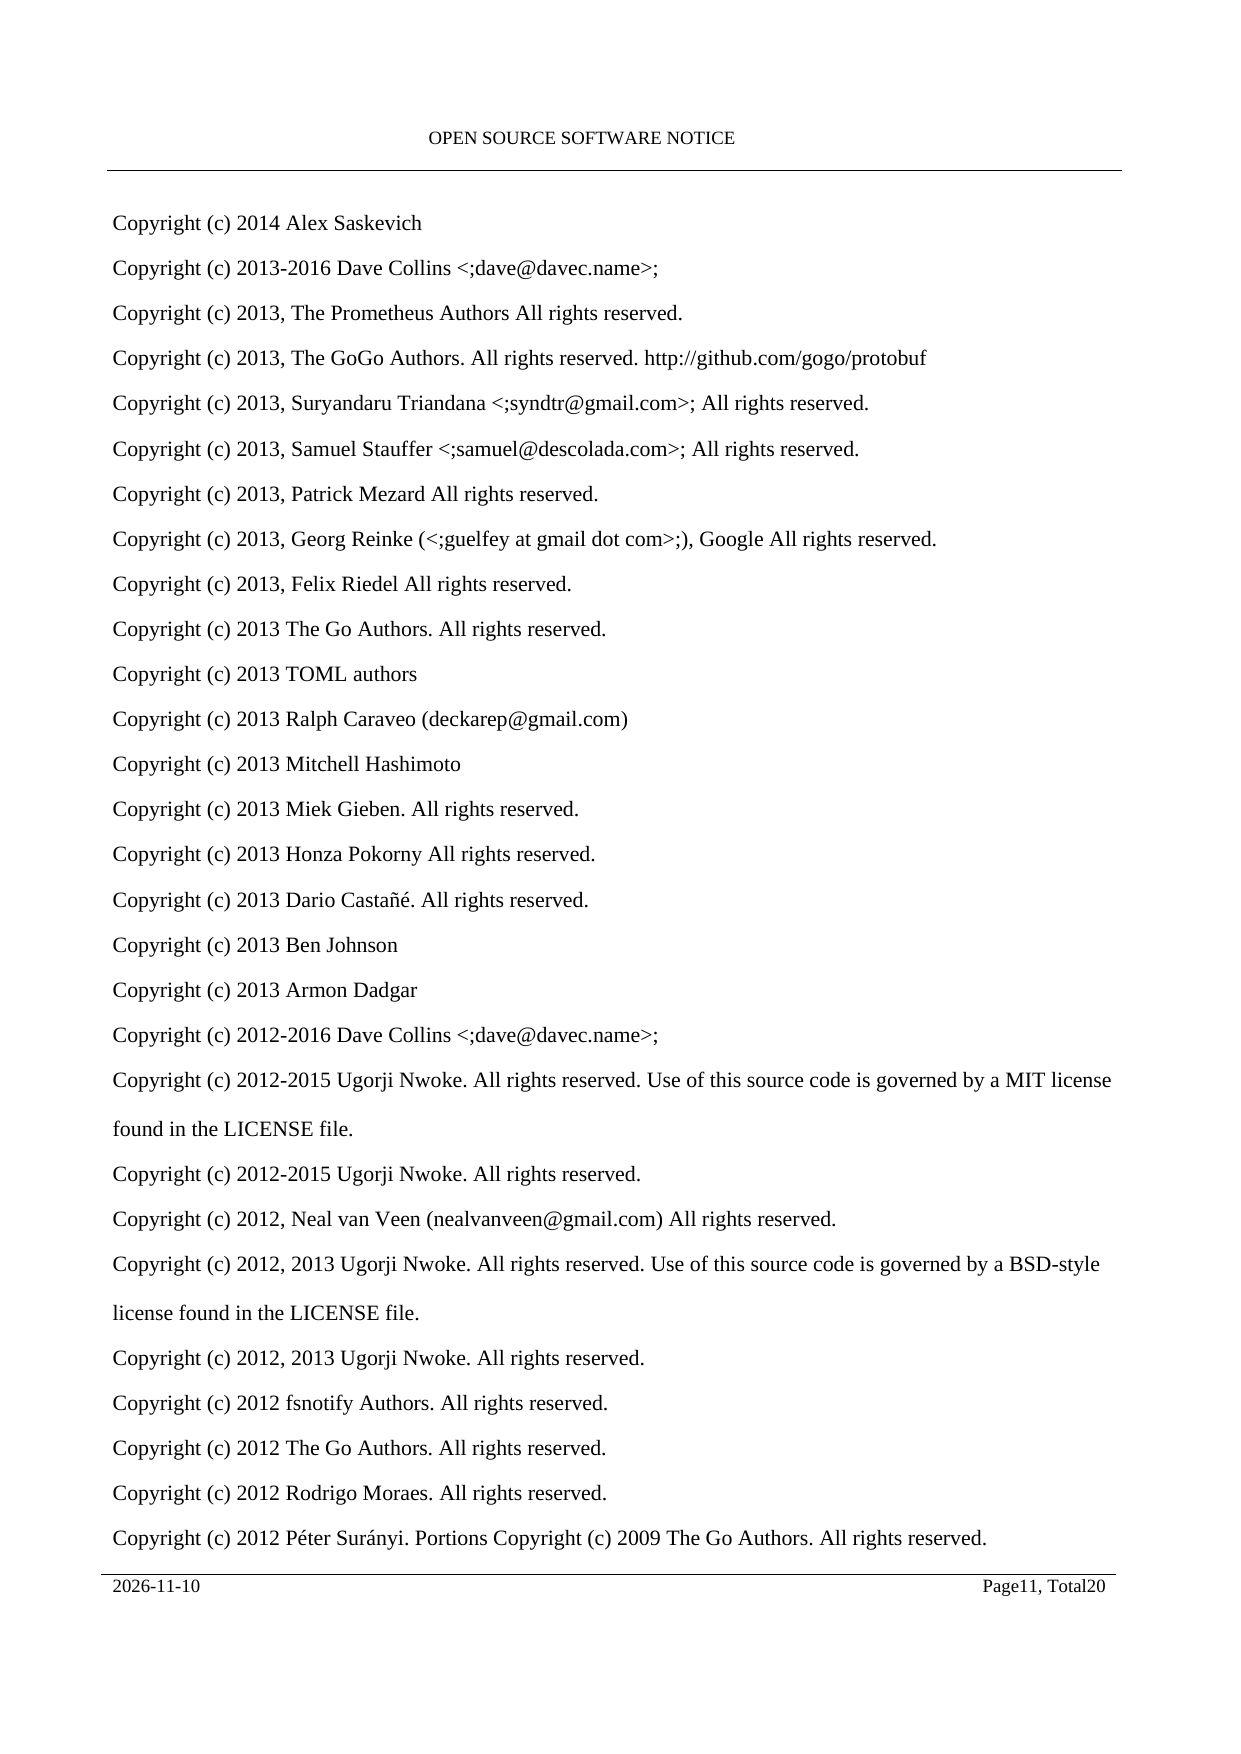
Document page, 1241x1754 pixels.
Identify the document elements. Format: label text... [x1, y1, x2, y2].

text Copyright (c) 2012 Péter Surányi. Portions Copyright (c) 2009 The Go Authors. All rights reserved. [112, 1522, 1128, 1554]
text Copyright (c) 2013 TOML authors [112, 657, 1128, 690]
text Copyright (c) 2013 Mitchell Hashimoto [112, 748, 1128, 780]
text Copyright (c) 2013 Miek Gieben. All rights reserved. [112, 793, 1128, 825]
text Copyright (c) 2013, Georg Reinke (<;guelfey at gmail dot com>;), Google All rights reserved. [112, 522, 1128, 554]
text Copyright (c) 2013 Honza Pokorny All rights reserved. [112, 838, 1128, 870]
text Copyright (c) 2013 Dario Castañé. All rights reserved. [112, 883, 1128, 915]
text Copyright (c) 2012-2016 Dave Collins <;dave@davec.name>; [112, 1018, 1128, 1051]
text Copyright (c) 2012 Rodrigo Moraes. All rights reserved. [112, 1477, 1128, 1509]
text Copyright (c) 2013 The Go Authors. All rights reserved. [112, 612, 1128, 645]
text Copyright (c) 2013, The Prometheus Authors All rights reserved. [112, 297, 1128, 329]
text Copyright (c) 2012 The Go Authors. All rights reserved. [112, 1431, 1128, 1464]
text Copyright (c) 2013, Patrick Mezard All rights reserved. [112, 477, 1128, 509]
text Copyright (c) 2013 Ralph Caraveo (deckarep@gmail.com) [112, 702, 1128, 735]
text Copyright (c) 2013 Armon Dadgar [112, 973, 1128, 1006]
text Copyright (c) 2012-2015 Ugorji Nwoke. All rights reserved. Use of this source code is governed by a MIT license found in the LICENSE file. [112, 1063, 1128, 1144]
text Copyright (c) 2013, Felix Riedel All rights reserved. [112, 567, 1128, 600]
text Copyright (c) 2013, Samuel Stauffer <;samuel@descolada.com>; All rights reserved. [112, 432, 1128, 464]
text Copyright (c) 2012-2015 Ugorji Nwoke. All rights reserved. [112, 1157, 1128, 1190]
text Copyright (c) 2013, Suryandaru Triandana <;syndtr@gmail.com>; All rights reserved. [112, 387, 1128, 419]
text Copyright (c) 2012, Neal van Veen (nealvanveen@gmail.com) All rights reserved. [112, 1202, 1128, 1235]
text Copyright (c) 2012, 2013 Ugorji Nwoke. All rights reserved. [112, 1341, 1128, 1374]
text Copyright (c) 2014 Alex Saskevich [112, 206, 1128, 239]
text Copyright (c) 2012, 2013 Ugorji Nwoke. All rights reserved. Use of this source code is governed by a BSD-style license found in the LICENSE file. [112, 1247, 1128, 1329]
text Copyright (c) 2012 fsnotify Authors. All rights reserved. [112, 1386, 1128, 1419]
text Copyright (c) 2013-2016 Dave Collins <;dave@davec.name>; [112, 251, 1128, 284]
text Copyright (c) 2013 Ben Johnson [112, 928, 1128, 961]
text Copyright (c) 2013, The GoGo Authors. All rights reserved. http://github.com/gogo/protobuf [112, 342, 1128, 374]
